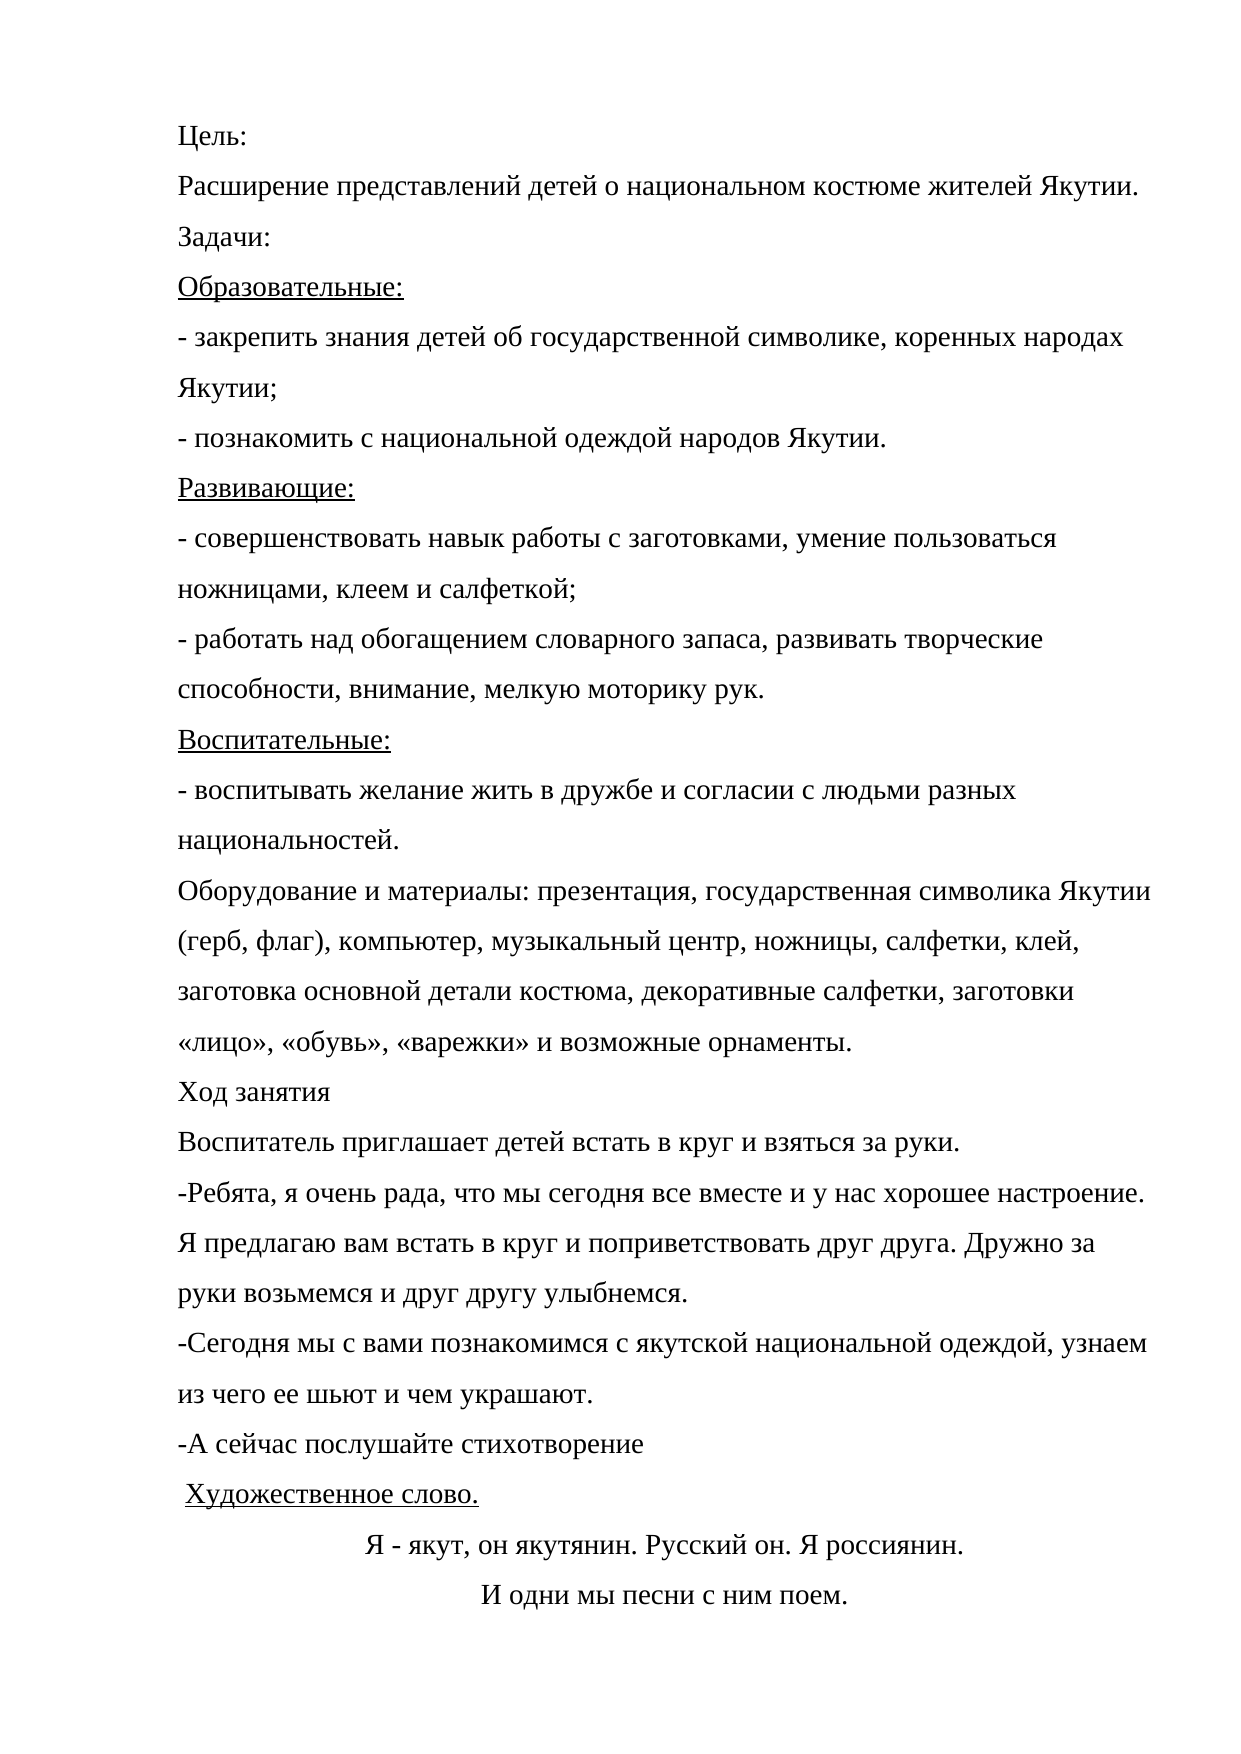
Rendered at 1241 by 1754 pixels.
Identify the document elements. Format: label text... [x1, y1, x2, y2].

text Задачи: [177, 219, 1152, 252]
text Развивающие: [177, 470, 1152, 504]
text - совершенствовать навык работы с заготовками, умение пользоваться ножницами, клеем и салфеткой; [177, 521, 1152, 604]
text Оборудование и материалы: презентация, государственная символика Якутии (герб, флаг), компьютер, музыкальный центр, ножницы, салфетки, клей, заготовка основной детали костюма, декоративные салфетки, заготовки «лицо», «обувь», «варежки» и возможные орнаменты. [177, 873, 1152, 1057]
text Образовательные: [177, 269, 1152, 303]
text Воспитатель приглашает детей встать в круг и взяться за руки. [177, 1124, 1152, 1158]
text Художественное слово. [177, 1477, 1152, 1510]
text - работать над обогащением словарного запаса, развивать творческие способности, внимание, мелкую моторику рук. [177, 621, 1152, 705]
text Ход занятия [177, 1074, 1152, 1108]
text - закрепить знания детей об государственной символике, коренных народах Якутии; [177, 319, 1152, 403]
text Цель: [177, 118, 1152, 152]
text -Сегодня мы с вами познакомимся с якутской национальной одеждой, узнаем из чего ее шьют и чем украшают. [177, 1326, 1152, 1409]
text И одни мы песни с ним поем. [177, 1577, 1152, 1611]
text - воспитывать желание жить в дружбе и согласии с людьми разных национальностей. [177, 772, 1152, 856]
text Расширение представлений детей о национальном костюме жителей Якутии. [177, 168, 1152, 202]
text Я - якут, он якутянин. Русский он. Я россиянин. [177, 1527, 1152, 1560]
text Воспитательные: [177, 722, 1152, 755]
text -Ребята, я очень рада, что мы сегодня все вместе и у нас хорошее настроение. Я предлагаю вам встать в круг и поприветствовать друг друга. Дружно за руки возьмемся и друг другу улыбнемся. [177, 1175, 1152, 1309]
text - познакомить с национальной одеждой народов Якутии. [177, 420, 1152, 453]
text -А сейчас послушайте стихотворение [177, 1426, 1152, 1460]
